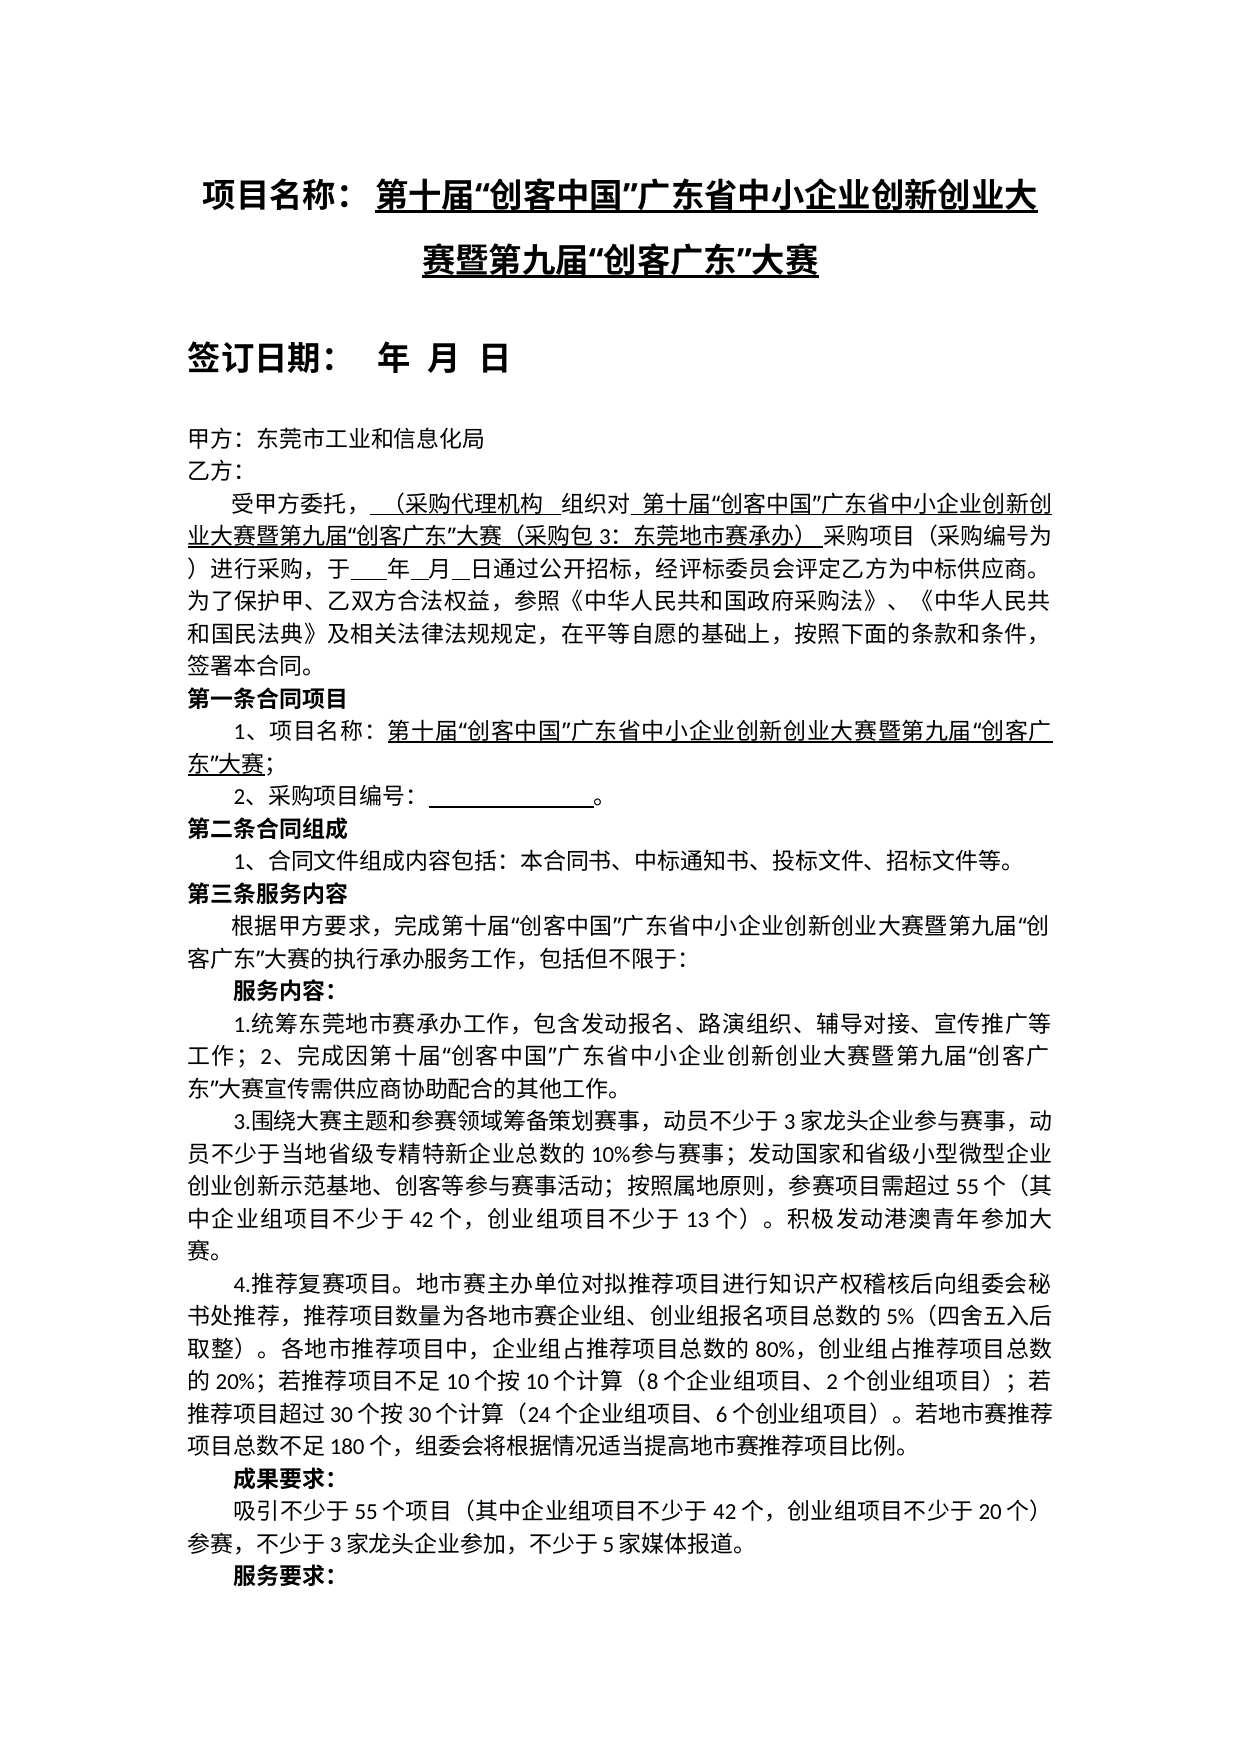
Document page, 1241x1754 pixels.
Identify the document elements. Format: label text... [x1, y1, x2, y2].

text 1.统筹东莞地市赛承办工作，包含发动报名、路演组织、辅导对接、宣传推广等工作；2、完成因第十届“创客中国”广东省中小企业创新创业大赛暨第九届“创客广东”大赛宣传需供应商协助配合的其他工作。 [187, 1007, 1053, 1104]
text 服务内容： [187, 974, 1053, 1007]
text 3.围绕大赛主题和参赛领域筹备策划赛事，动员不少于3家龙头企业参与赛事，动员不少于当地省级专精特新企业总数的10%参与赛事；发动国家和省级小型微型企业创业创新示范基地、创客等参与赛事活动；按照属地原则，参赛项目需超过55个（其中企业组项目不少于42个，创业组项目不少于13个）。积极发动港澳青年参加大赛。 [187, 1104, 1053, 1267]
text 第一条合同项目 [187, 682, 1053, 714]
text 根据甲方要求，完成第十届“创客中国”广东省中小企业创新创业大赛暨第九届“创客广东”大赛的执行承办服务工作，包括但不限于： [187, 909, 1053, 974]
text 1、项目名称：第十届“创客中国”广东省中小企业创新创业大赛暨第九届“创客广东”大赛； [187, 714, 1053, 779]
text 第二条合同组成 [187, 812, 1053, 844]
text 第三条服务内容 [187, 877, 1053, 909]
text 吸引不少于55个项目（其中企业组项目不少于42个，创业组项目不少于20个）参赛，不少于3家龙头企业参加，不少于5家媒体报道。 [187, 1494, 1053, 1559]
text 乙方： [187, 454, 1053, 487]
text 服务要求： [187, 1559, 1053, 1592]
text 签订日期： 年 月 日 [187, 324, 1053, 389]
text 2、采购项目编号： 。 [187, 779, 1053, 812]
text 成果要求： [187, 1462, 1053, 1494]
text 1、合同文件组成内容包括：本合同书、中标通知书、投标文件、招标文件等。 [187, 844, 1053, 877]
text 受甲方委托， （采购代理机构 组织对 第十届“创客中国”广东省中小企业创新创业大赛暨第九届“创客广东”大赛（采购包3：东莞地市赛承办） 采购项目（采购编号为 ）进行采购，于 年 月 日通过公开招标，经评标委员会评定乙方为中标供应商。为了保护甲、乙双方合法权益，参照《中华人民共和国政府采购法》、《中华人民共和国民法典》及相关法律法规规定，在平等自愿的基础上，按照下面的条款和条件，签署本合同。 [187, 487, 1053, 682]
text 4.推荐复赛项目。地市赛主办单位对拟推荐项目进行知识产权稽核后向组委会秘书处推荐，推荐项目数量为各地市赛企业组、创业组报名项目总数的5%（四舍五入后取整）。各地市推荐项目中，企业组占推荐项目总数的80%，创业组占推荐项目总数的20%；若推荐项目不足10个按10个计算（8个企业组项目、2个创业组项目）；若推荐项目超过30个按30个计算（24个企业组项目、6个创业组项目）。若地市赛推荐项目总数不足180个，组委会将根据情况适当提高地市赛推荐项目比例。 [187, 1267, 1053, 1462]
text 甲方：东莞市工业和信息化局 [187, 422, 1053, 454]
text 项目名称： 第十届“创客中国”广东省中小企业创新创业大赛暨第九届“创客广东”大赛 [187, 162, 1053, 292]
